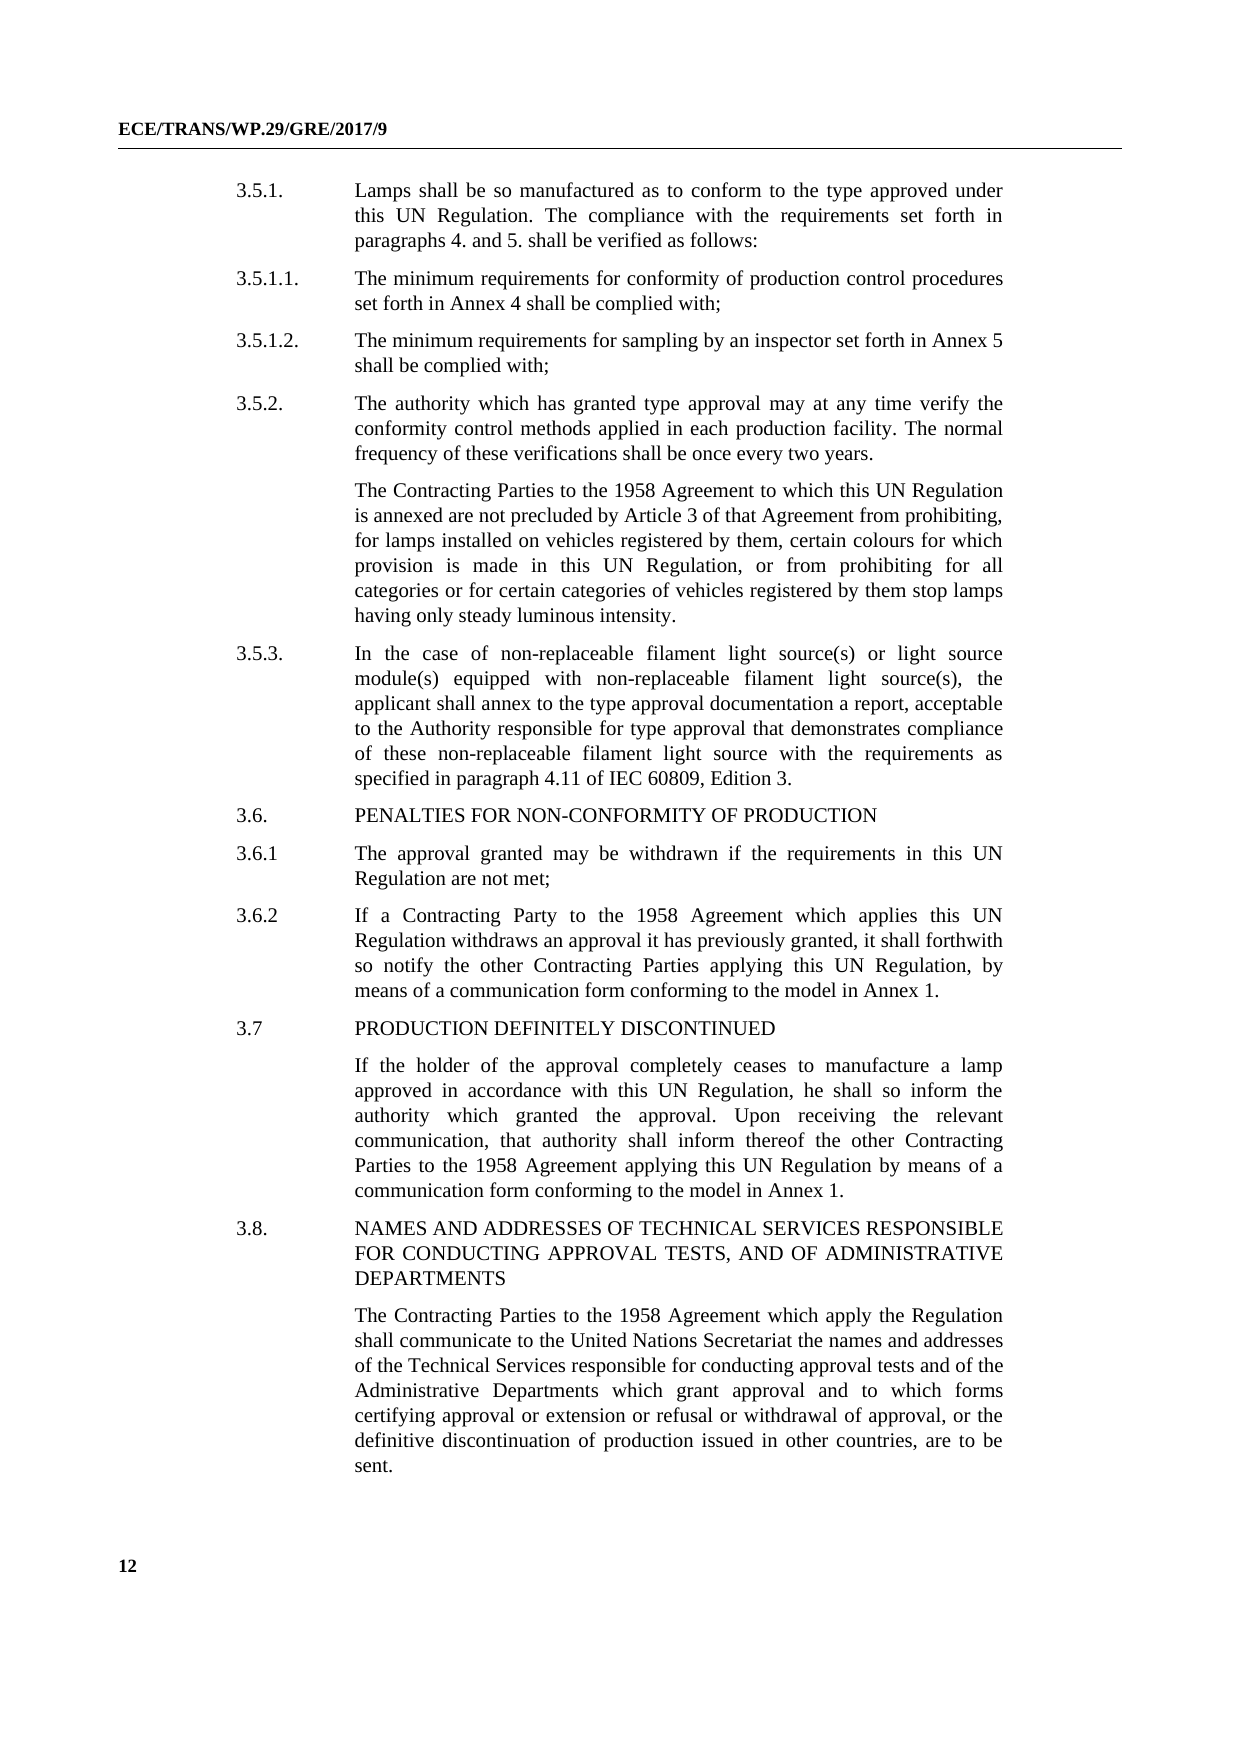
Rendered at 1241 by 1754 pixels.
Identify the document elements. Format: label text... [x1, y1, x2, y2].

text 3.8. NAMES AND ADDRESSES OF TECHNICAL SERVICES RESPONSIBLE FOR CONDUCTING APPROVAL TESTS, AND OF ADMINISTRATIVE DEPARTMENTS [236, 1215, 1004, 1290]
text 3.6. PENALTIES FOR NON-CONFORMITY OF PRODUCTION [236, 802, 1004, 827]
text 3.5.1.2. The minimum requirements for sampling by an inspector set forth in Annex 5 shall be complied with; [236, 327, 1004, 377]
text 3.5.2. The authority which has granted type approval may at any time verify the conformity control methods applied in each production facility. The normal frequency of these verifications shall be once every two years. [236, 390, 1004, 465]
text 3.6.2 If a Contracting Party to the 1958 Agreement which applies this UN Regulation withdraws an approval it has previously granted, it shall forthwith so notify the other Contracting Parties applying this UN Regulation, by means of a communication form conforming to the model in Annex 1. [236, 902, 1004, 1002]
text 3.5.1.1. The minimum requirements for conformity of production control procedures set forth in Annex 4 shall be complied with; [236, 265, 1004, 315]
text 3.6.1 The approval granted may be withdrawn if the requirements in this UN Regulation are not met; [236, 840, 1004, 890]
text The Contracting Parties to the 1958 Agreement which apply the Regulation shall communicate to the United Nations Secretariat the names and addresses of the Technical Services responsible for conducting approval tests and of the Administrative Departments which grant approval and to which forms certifying approval or extension or refusal or withdrawal of approval, or the definitive discontinuation of production issued in other countries, are to be sent. [354, 1302, 1004, 1477]
text The Contracting Parties to the 1958 Agreement to which this UN Regulation is annexed are not precluded by Article 3 of that Agreement from prohibiting, for lamps installed on vehicles registered by them, certain colours for which provision is made in this UN Regulation, or from prohibiting for all categories or for certain categories of vehicles registered by them stop lamps having only steady luminous intensity. [354, 477, 1004, 627]
text 3.5.1. Lamps shall be so manufactured as to conform to the type approved under this UN Regulation. The compliance with the requirements set forth in paragraphs 4. and 5. shall be verified as follows: [236, 177, 1004, 252]
text If the holder of the approval completely ceases to manufacture a lamp approved in accordance with this UN Regulation, he shall so inform the authority which granted the approval. Upon receiving the relevant communication, that authority shall inform thereof the other Contracting Parties to the 1958 Agreement applying this UN Regulation by means of a communication form conforming to the model in Annex 1. [236, 1052, 1004, 1202]
text 3.7 PRODUCTION DEFINITELY DISCONTINUED [236, 1015, 1004, 1040]
text 3.5.3. In the case of non-replaceable filament light source(s) or light source module(s) equipped with non-replaceable filament light source(s), the applicant shall annex to the type approval documentation a report, acceptable to the Authority responsible for type approval that demonstrates compliance of these non-replaceable filament light source with the requirements as specified in paragraph 4.11 of IEC 60809, Edition 3. [236, 640, 1004, 790]
